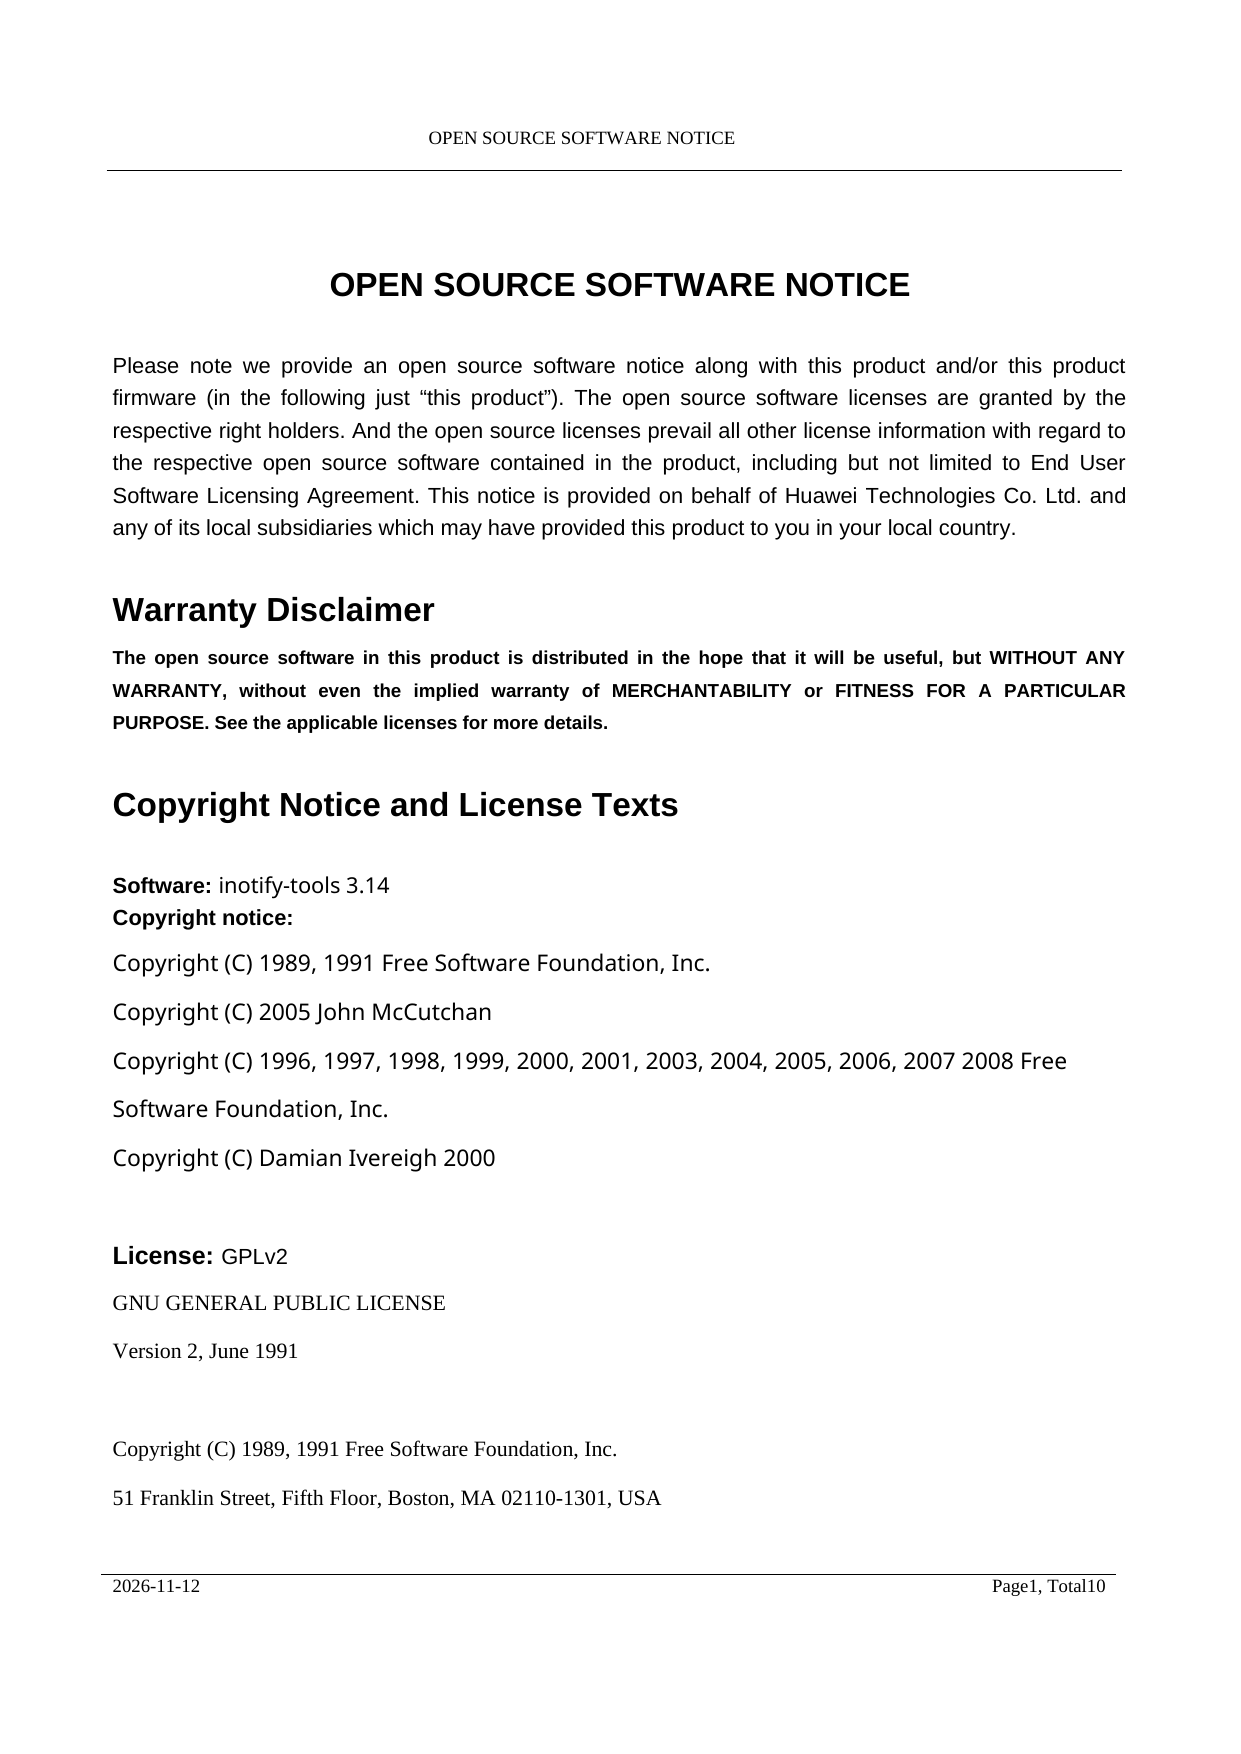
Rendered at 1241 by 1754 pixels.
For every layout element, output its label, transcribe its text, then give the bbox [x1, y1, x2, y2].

text Copyright notice: [112, 901, 1128, 934]
text Software: inotify-tools 3.14 [112, 869, 1128, 901]
text Please note we provide an open source software notice along with this product and/or this product firmware (in the following just “this product”). The open source software licenses are granted by the respective right holders. And the open source licenses prevail all other license information with regard to the respective open source software contained in the product, including but not limited to End User Software Licensing Agreement. This notice is provided on behalf of Huawei Technologies Co. Ltd. and any of its local subsidiaries which may have provided this product to you in your local country. [112, 349, 1128, 544]
text License: GPLv2 [112, 1239, 1128, 1272]
text Warranty Disclaimer [112, 576, 1128, 641]
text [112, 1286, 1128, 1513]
text Copyright (C) 1989, 1991 Free Software Foundation, Inc. Copyright (C) 2005 John McCutchan Copyright (C) 1996, 1997, 1998, 1999, 2000, 2001, 2003, 2004, 2005, 2006, 2007 2008 Free Software Foundation, Inc. Copyright (C) Damian Ivereigh 2000 [112, 947, 1128, 1223]
text OPEN SOURCE SOFTWARE NOTICE [112, 251, 1128, 316]
text The open source software in this product is distributed in the hope that it will be useful, but WITHOUT ANY WARRANTY, without even the implied warranty of MERCHANTABILITY or FITNESS FOR A PARTICULAR PURPOSE. See the applicable licenses for more details. [112, 641, 1128, 739]
text Copyright Notice and License Texts [112, 771, 1128, 836]
